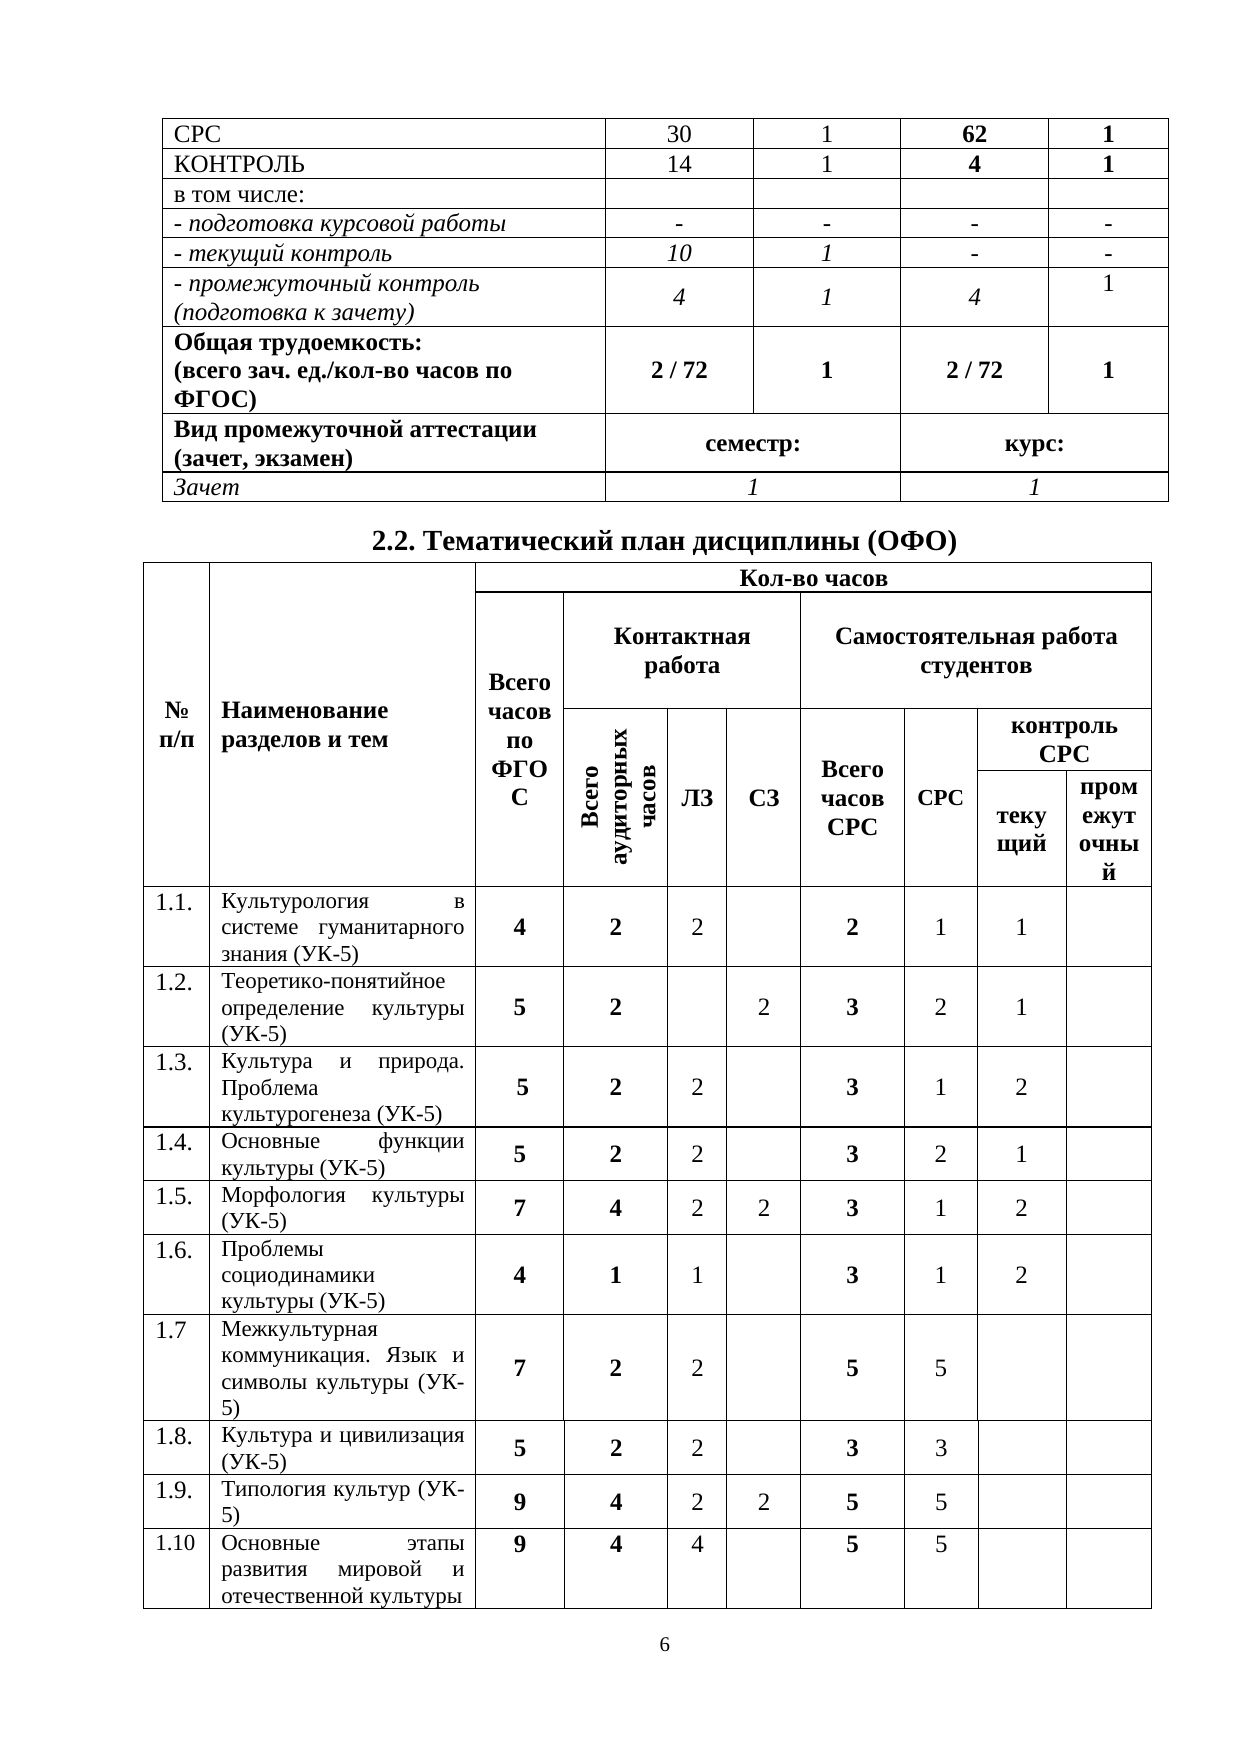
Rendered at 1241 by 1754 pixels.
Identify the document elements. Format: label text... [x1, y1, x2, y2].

table_cell 1 [905, 887, 977, 966]
table_cell 7 [476, 1315, 563, 1420]
table_cell 5 [905, 1475, 978, 1528]
table_cell 2 [801, 887, 904, 966]
table_cell [668, 967, 726, 1046]
table_cell 5 [905, 1315, 977, 1420]
table_cell [1067, 1315, 1151, 1420]
table_cell 2 [668, 1128, 726, 1180]
table_cell [1049, 179, 1168, 207]
table_cell 2 [565, 1421, 667, 1474]
table_cell 7 [476, 1181, 563, 1234]
table_cell Всего аудиторных часов [564, 709, 667, 886]
table_cell 2 [564, 967, 667, 1046]
table_cell [1067, 1181, 1151, 1234]
table_cell 1.7 [144, 1315, 209, 1420]
table_cell 1.1. [144, 887, 209, 966]
table_cell 4 [564, 1181, 667, 1234]
table_cell 1.6. [144, 1235, 209, 1314]
table_cell 1 [978, 1128, 1066, 1180]
table_cell - подготовка курсовой работы [163, 209, 605, 237]
table_cell 1 [754, 327, 900, 413]
table_cell 4 [565, 1475, 667, 1528]
table_cell [727, 1235, 800, 1314]
table_cell курс: [901, 414, 1168, 471]
table_cell [1067, 887, 1151, 966]
table_cell Проблемы социодинамики культуры (УК-5) [210, 1235, 475, 1314]
table_cell 1 [978, 967, 1066, 1046]
table_cell Зачет [163, 473, 605, 501]
table_cell 1 [1049, 327, 1168, 413]
table_cell Морфология культуры (УК-5) [210, 1181, 475, 1234]
table_cell 5 [801, 1475, 904, 1528]
table_cell Межкультурная коммуникация. Язык и символы культуры (УК-5) [210, 1315, 475, 1420]
table_cell 3 [801, 1128, 904, 1180]
table_cell Основные функции культуры (УК-5) [210, 1128, 475, 1180]
table_cell СРС [163, 119, 605, 148]
table_cell Контактная работа [564, 593, 800, 707]
table_cell 1 [606, 473, 900, 501]
table_cell [978, 1315, 1066, 1420]
table_cell 5 [801, 1315, 904, 1420]
table_cell 5 [476, 1421, 564, 1474]
table_cell 4 [901, 149, 1048, 178]
table_cell [1067, 1421, 1151, 1474]
table_cell 4 [901, 268, 1048, 326]
table_cell СРС [905, 709, 977, 886]
table_cell Типология культур (УК-5) [210, 1475, 475, 1528]
table_cell 3 [801, 967, 904, 1046]
table_cell [606, 179, 753, 207]
table_cell 1 [905, 1181, 977, 1234]
table_header № п/п [144, 563, 209, 886]
table_cell 9 [476, 1475, 564, 1528]
table_cell 2 [727, 1475, 800, 1528]
table_cell 2 [668, 1181, 726, 1234]
table_cell 2 [727, 967, 800, 1046]
table_cell 1 [901, 473, 1168, 501]
table_cell - [1049, 209, 1168, 237]
table_cell 1 [754, 238, 900, 267]
table_cell [901, 179, 1048, 207]
table_cell [1067, 1475, 1151, 1528]
table_cell - [1049, 238, 1168, 267]
table_cell - [901, 209, 1048, 237]
table_cell 1 [1049, 149, 1168, 178]
table_cell 4 [565, 1529, 667, 1608]
table_cell 1.4. [144, 1128, 209, 1180]
table_cell 1 [754, 268, 900, 326]
table_cell Всего часов по ФГОС [476, 593, 563, 886]
table_cell 1 [905, 1235, 977, 1314]
table_cell 2 [905, 967, 977, 1046]
table_header Наименование разделов и тем [210, 563, 475, 886]
table_cell 4 [476, 887, 563, 966]
table_cell 2 [668, 1421, 726, 1474]
table_cell [979, 1475, 1066, 1528]
table_cell 1 [668, 1235, 726, 1314]
table_cell 2 [668, 1047, 726, 1126]
table_cell СЗ [727, 709, 800, 886]
table_cell Культурология в системе гуманитарного знания (УК-5) [210, 887, 475, 966]
table_cell [1067, 1235, 1151, 1314]
table_cell Общая трудоемкость: (всего зач. ед./кол-во часов по ФГОС) [163, 327, 605, 413]
table_cell - текущий контроль [163, 238, 605, 267]
table_cell 2 [564, 1128, 667, 1180]
table_cell Культура и природа. Проблема культурогенеза (УК-5) [210, 1047, 475, 1126]
table_cell промежуточный [1067, 771, 1151, 886]
subtitle 2.2. Тематический план дисциплины (ОФО) [177, 523, 1152, 557]
table_cell [727, 1529, 800, 1608]
table_cell 1 [564, 1235, 667, 1314]
table_cell 3 [801, 1235, 904, 1314]
table_cell 2 [668, 1315, 726, 1420]
table_cell 2 [978, 1181, 1066, 1234]
table_cell [727, 887, 800, 966]
table_cell контроль СРС [978, 709, 1151, 770]
table_cell 2 [564, 1315, 667, 1420]
table_cell семестр: [606, 414, 900, 471]
table_cell 2 [978, 1235, 1066, 1314]
table_cell 3 [801, 1181, 904, 1234]
table_cell [1067, 1047, 1151, 1126]
table_cell 62 [901, 119, 1048, 148]
table_cell [727, 1128, 800, 1180]
table_cell [1067, 1529, 1151, 1608]
table_cell 5 [476, 967, 563, 1046]
table_cell [1067, 1128, 1151, 1180]
table_cell 4 [476, 1235, 563, 1314]
table_cell 10 [606, 238, 753, 267]
table_cell [727, 1047, 800, 1126]
table_cell 1 [905, 1047, 977, 1126]
table_cell текущий [978, 771, 1066, 886]
table_cell 9 [476, 1529, 564, 1608]
table_cell в том числе: [163, 179, 605, 207]
table_cell 1.5. [144, 1181, 209, 1234]
table_cell 2 [668, 887, 726, 966]
table_cell 2 [564, 887, 667, 966]
table_cell Самостоятельная работа студентов [801, 593, 1151, 707]
table_cell 2 / 72 [901, 327, 1048, 413]
table_cell [727, 1315, 800, 1420]
table_cell - [606, 209, 753, 237]
table_cell ЛЗ [668, 709, 726, 886]
table_cell Вид промежуточной аттестации (зачет, экзамен) [163, 414, 605, 471]
table_cell 2 [564, 1047, 667, 1126]
table_header Кол-во часов [476, 563, 1151, 591]
table_cell [979, 1529, 1066, 1608]
table_cell 1.3. [144, 1047, 209, 1126]
table_cell 3 [801, 1047, 904, 1126]
table_cell 30 [606, 119, 753, 148]
table_cell 5 [476, 1047, 563, 1126]
table_cell [727, 1421, 800, 1474]
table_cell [210, 1529, 475, 1608]
table_cell 3 [905, 1421, 978, 1474]
table_cell 2 / 72 [606, 327, 753, 413]
table_cell 2 [905, 1128, 977, 1180]
table_cell 14 [606, 149, 753, 178]
table_cell Культура и цивилизация (УК-5) [210, 1421, 475, 1474]
table_cell 2 [978, 1047, 1066, 1126]
table_cell [754, 179, 900, 207]
table_cell 1 [754, 119, 900, 148]
table_cell 2 [727, 1181, 800, 1234]
table_cell 1 [754, 149, 900, 178]
table_cell Теоретико-понятийное определение культуры (УК-5) [210, 967, 475, 1046]
table_cell 1 [1049, 119, 1168, 148]
table_cell 4 [668, 1529, 726, 1608]
table_cell [979, 1421, 1066, 1474]
table_cell - промежуточный контроль (подготовка к зачету) [163, 268, 605, 326]
table_cell 5 [801, 1529, 904, 1608]
table_cell 1 [1049, 268, 1168, 326]
table_cell 4 [606, 268, 753, 326]
table_cell 1.2. [144, 967, 209, 1046]
table_cell 5 [905, 1529, 978, 1608]
table_cell - [754, 209, 900, 237]
table_cell КОНТРОЛЬ [163, 149, 605, 178]
table_cell 2 [668, 1475, 726, 1528]
table_cell 1.8. [144, 1421, 209, 1474]
table_cell [1067, 967, 1151, 1046]
table_cell 1.10 [144, 1529, 209, 1608]
table_cell 1.9. [144, 1475, 209, 1528]
table_cell Всего часов СРС [801, 709, 904, 886]
table_cell - [901, 238, 1048, 267]
table_cell 3 [801, 1421, 904, 1474]
table_cell 5 [476, 1128, 563, 1180]
table_cell 1 [978, 887, 1066, 966]
